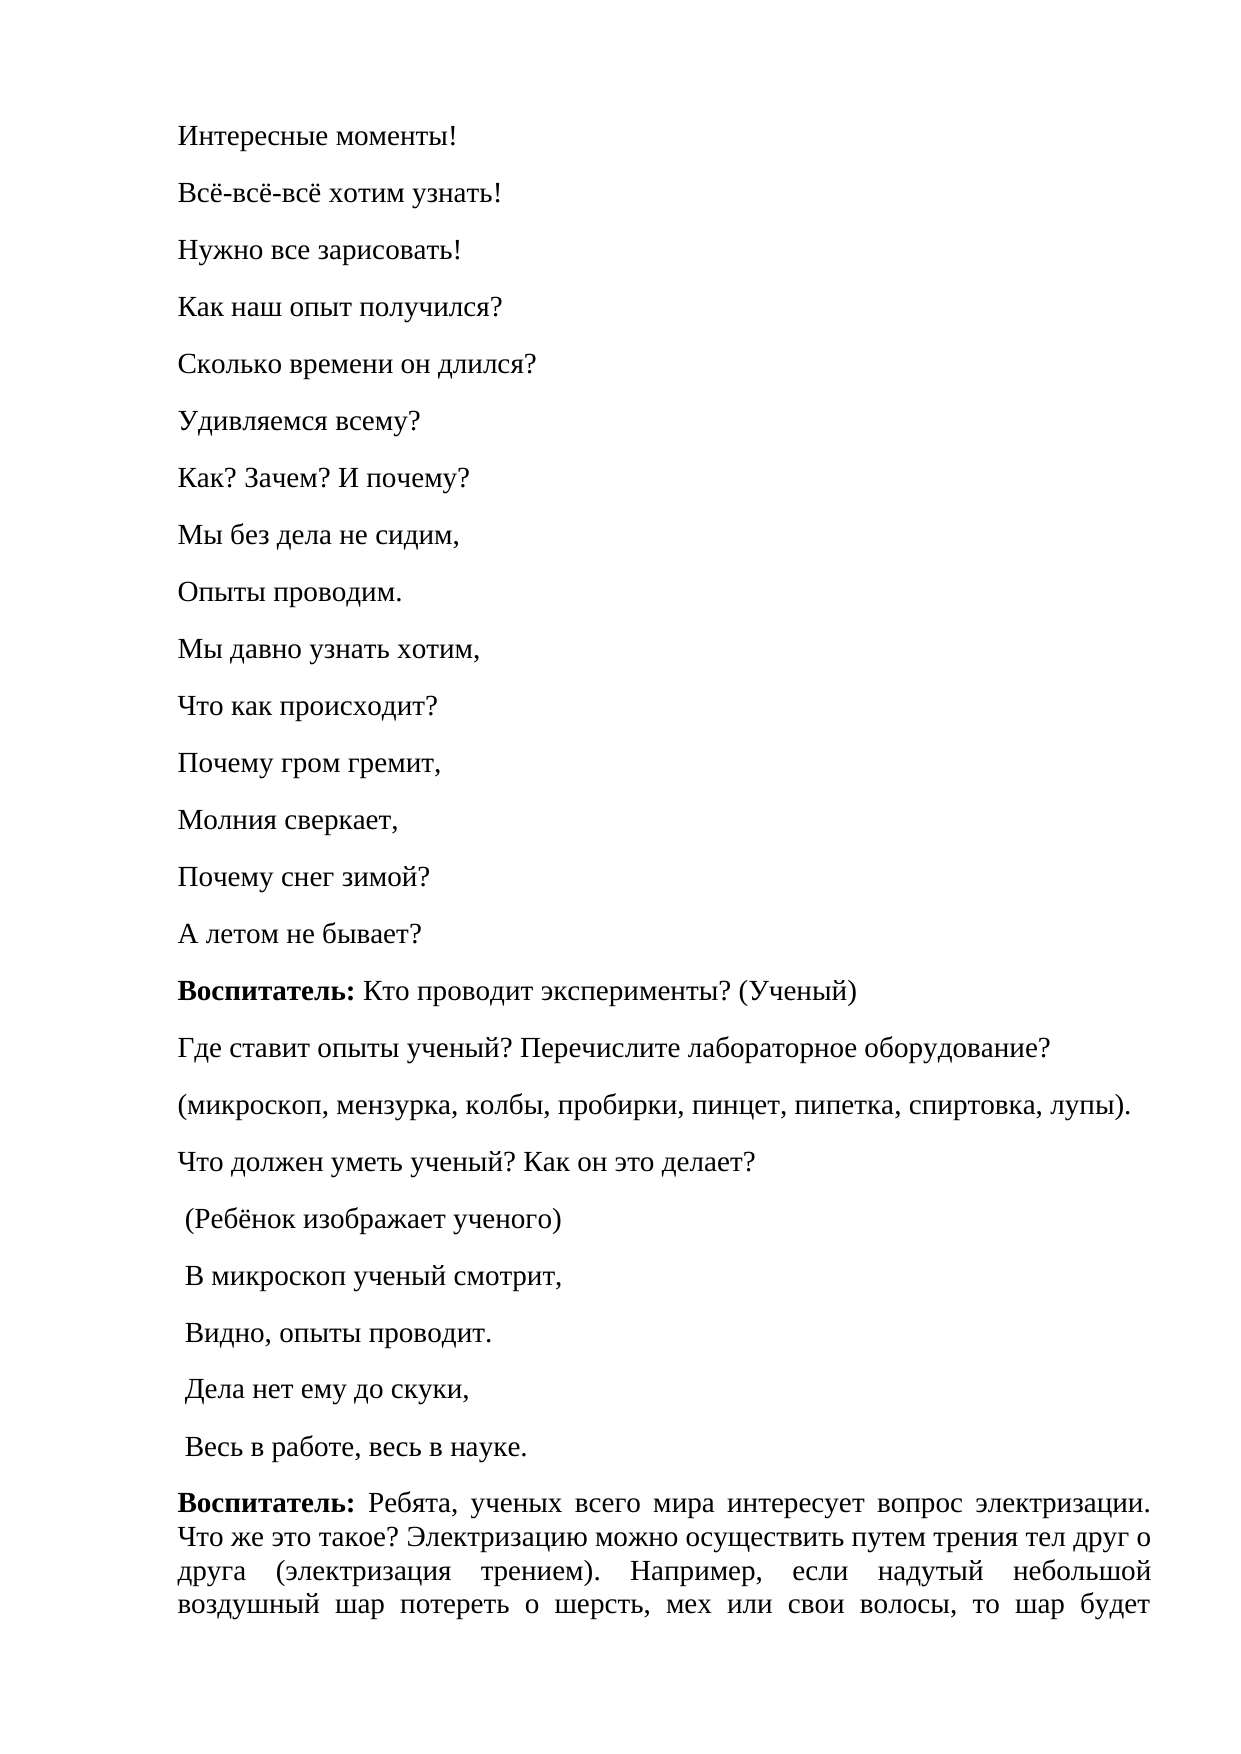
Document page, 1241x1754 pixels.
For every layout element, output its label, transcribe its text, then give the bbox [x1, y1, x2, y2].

text Молния сверкает, [177, 802, 1152, 835]
text Всё-всё-всё хотим узнать! [177, 175, 1152, 209]
text Почему снег зимой? [177, 859, 1152, 892]
text Сколько времени он длился? [177, 346, 1152, 379]
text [177, 1486, 1152, 1620]
text Где ставит опыты ученый? Перечислите лабораторное оборудование? [177, 1030, 1152, 1063]
text А летом не бывает? [177, 916, 1152, 949]
text Нужно все зарисовать! [177, 232, 1152, 266]
text (Ребёнок изображает ученого) [177, 1201, 1152, 1234]
text Мы без дела не сидим, [177, 517, 1152, 551]
text Как? Зачем? И почему? [177, 460, 1152, 493]
text (микроскоп, мензурка, колбы, пробирки, пинцет, пипетка, спиртовка, лупы). [177, 1087, 1152, 1120]
text В микроскоп ученый смотрит, [177, 1258, 1152, 1291]
text Дела нет ему до скуки, [177, 1372, 1152, 1405]
text Что как происходит? [177, 688, 1152, 721]
text Весь в работе, весь в науке. [177, 1429, 1152, 1462]
text Мы давно узнать хотим, [177, 631, 1152, 664]
text Видно, опыты проводит. [177, 1315, 1152, 1348]
text Опыты проводим. [177, 574, 1152, 607]
text Интересные моменты! [177, 118, 1152, 152]
text Что должен уметь ученый? Как он это делает? [177, 1144, 1152, 1177]
text Удивляемся всему? [177, 403, 1152, 437]
text Почему гром гремит, [177, 745, 1152, 778]
text Воспитатель: Кто проводит эксперименты? (Ученый) [177, 973, 1152, 1006]
text Как наш опыт получился? [177, 289, 1152, 323]
